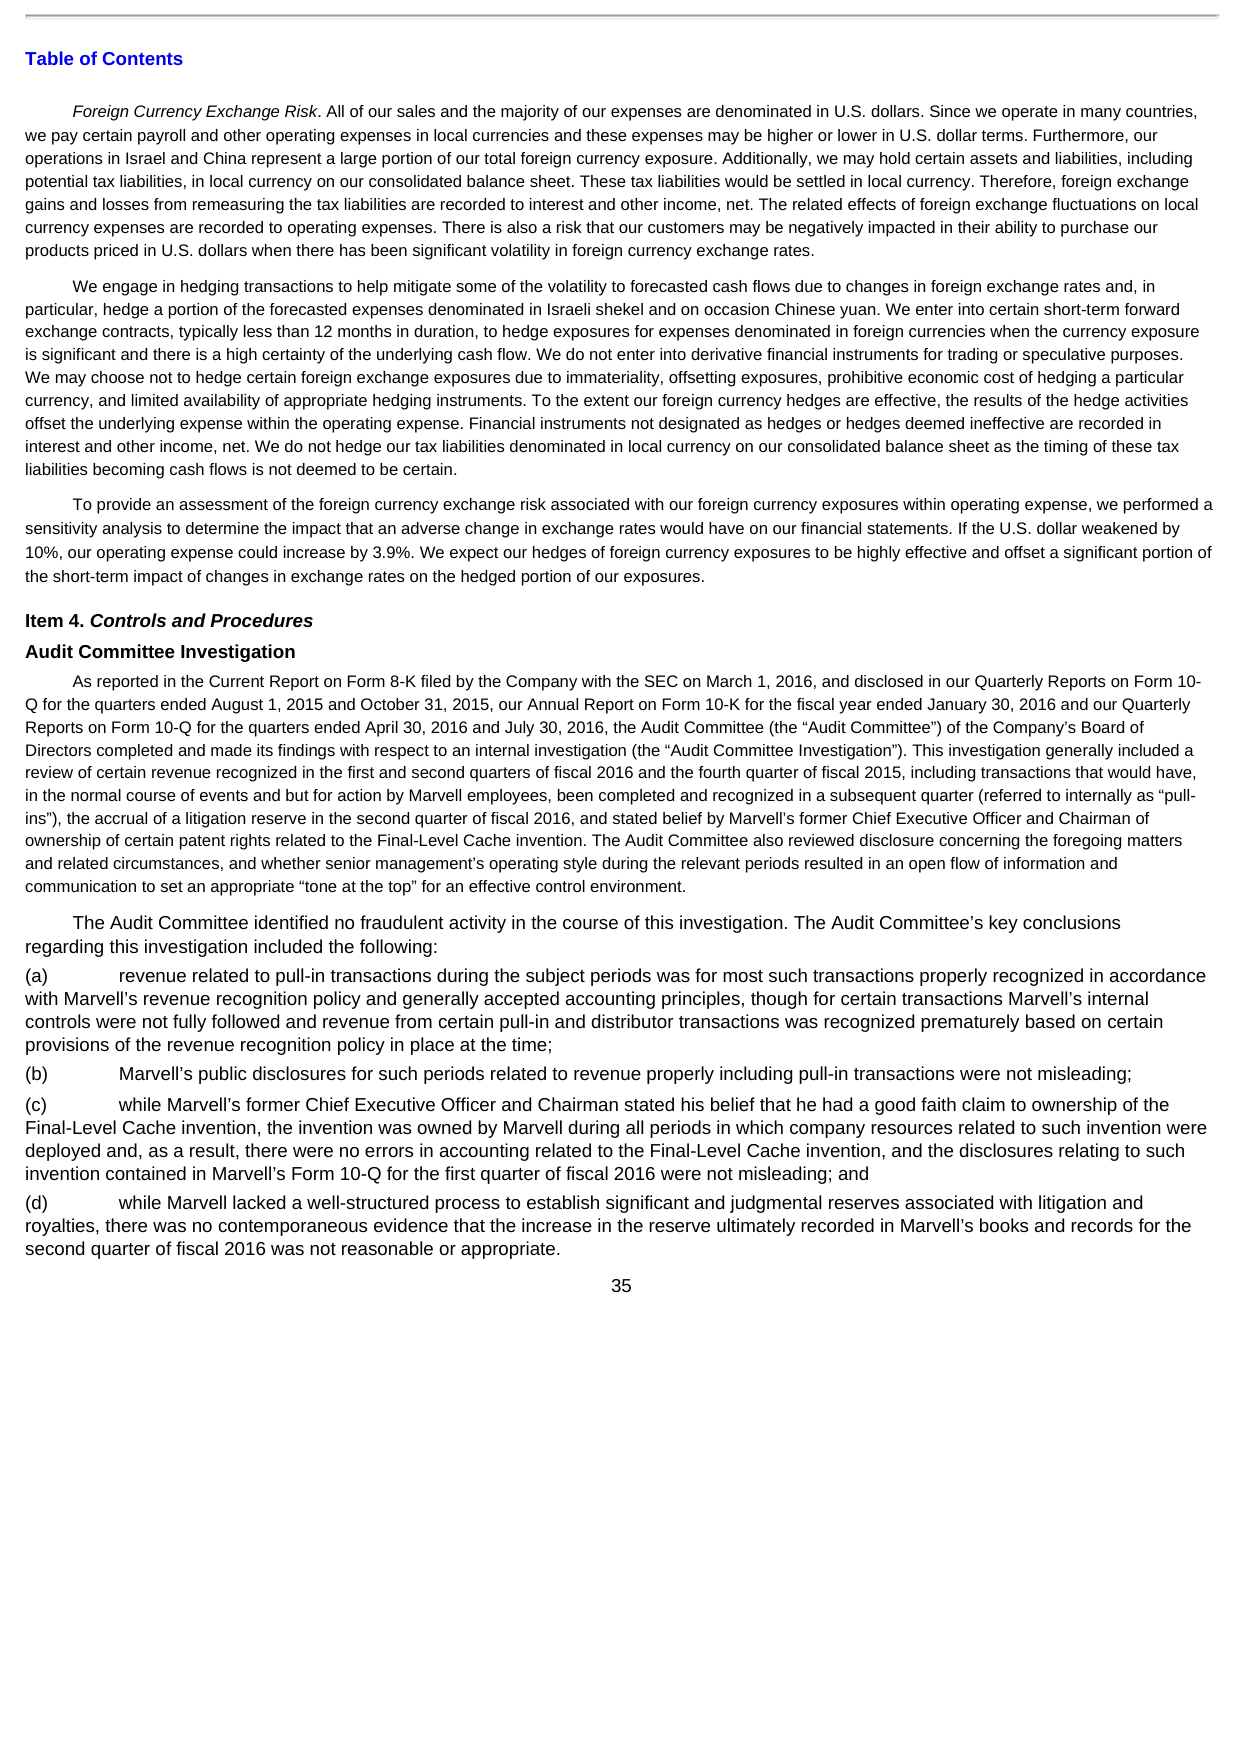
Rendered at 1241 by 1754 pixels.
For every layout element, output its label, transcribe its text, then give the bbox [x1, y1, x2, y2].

list revenue related to pull-in transactions during the subject periods was for most such transactions properly recognized in accordance with Marvell’s revenue recognition policy and generally accepted accounting principles, though for certain transactions Marvell’s internal controls were not fully followed and revenue from certain pull-in and distributor transactions was recognized prematurely based on certain provisions of the revenue recognition policy in place at the time; [25, 965, 1213, 1055]
list while Marvell’s former Chief Executive Officer and Chairman stated his belief that he had a good faith claim to ownership of the Final-Level Cache invention, the invention was owned by Marvell during all periods in which company resources related to such invention were deployed and, as a result, there were no errors in accounting related to the Final-Level Cache invention, and the disclosures relating to such invention contained in Marvell’s Form 10-Q for the first quarter of fiscal 2016 were not misleading; and [25, 1094, 1213, 1184]
text Audit Committee Investigation [25, 641, 1213, 662]
text We engage in hedging transactions to help mitigate some of the volatility to forecasted cash flows due to changes in foreign exchange rates and, in particular, hedge a portion of the forecasted expenses denominated in Israeli shekel and on occasion Chinese yuan. We enter into certain short-term forward exchange contracts, typically less than 12 months in duration, to hedge exposures for expenses denominated in foreign currencies when the currency exposure is significant and there is a high certainty of the underlying cash flow. We do not enter into derivative financial instruments for trading or speculative purposes. We may choose not to hedge certain foreign exchange exposures due to immateriality, offsetting exposures, prohibitive economic cost of hedging a particular currency, and limited availability of appropriate hedging instruments. To the extent our foreign currency hedges are effective, the results of the hedge activities offset the underlying expense within the operating expense. Financial instruments not designated as hedges or hedges deemed ineffective are recorded in interest and other income, net. We do not hedge our tax liabilities denominated in local currency on our consolidated balance sheet as the timing of these tax liabilities becoming cash flows is not deemed to be certain. [25, 276, 1203, 479]
list while Marvell lacked a well-structured process to establish significant and judgmental reserves associated with litigation and royalties, there was no contemporaneous evidence that the increase in the reserve ultimately recorded in Marvell’s books and records for the second quarter of fiscal 2016 was not reasonable or appropriate. [25, 1192, 1213, 1259]
text The Audit Committee identified no fraudulent activity in the course of this investigation. The Audit Committee’s key conclusions regarding this investigation included the following: [25, 912, 1128, 958]
list Marvell’s public disclosures for such periods related to revenue properly including pull-in transactions were not misleading; [25, 1063, 1213, 1084]
text To provide an assessment of the foreign currency exchange risk associated with our foreign currency exposures within operating expense, we performed a sensitivity analysis to determine the impact that an adverse change in exchange rates would have on our financial statements. If the U.S. dollar weakened by 10%, our operating expense could increase by 3.9%. We expect our hedges of foreign currency exposures to be highly effective and offset a significant portion of the short-term impact of changes in exchange rates on the hedged portion of our exposures. [25, 495, 1213, 586]
text As reported in the Current Report on Form 8-K filed by the Company with the SEC on March 1, 2016, and disclosed in our Quarterly Reports on Form 10-Q for the quarters ended August 1, 2015 and October 31, 2015, our Annual Report on Form 10-K for the fiscal year ended January 30, 2016 and our Quarterly Reports on Form 10-Q for the quarters ended April 30, 2016 and July 30, 2016, the Audit Committee (the “Audit Committee”) of the Company’s Board of Directors completed and made its findings with respect to an internal investigation (the “Audit Committee Investigation”). This investigation generally included a review of certain revenue recognized in the first and second quarters of fiscal 2016 and the fourth quarter of fiscal 2015, including transactions that would have, in the normal course of events and but for action by Marvell employees, been completed and recognized in a subsequent quarter (referred to internally as “pull-ins”), the accrual of a litigation reserve in the second quarter of fiscal 2016, and stated belief by Marvell’s former Chief Executive Officer and Chairman of ownership of certain patent rights related to the Final-Level Cache invention. The Audit Committee also reviewed disclosure concerning the foregoing matters and related circumstances, and whether senior management’s operating style during the relevant periods resulted in an open flow of information and communication to set an appropriate “tone at the top” for an effective control environment. [25, 672, 1211, 896]
picture [23, 14, 1220, 21]
text Foreign Currency Exchange Risk. All of our sales and the majority of our expenses are denominated in U.S. dollars. Since we operate in many countries, we pay certain payroll and other operating expenses in local currencies and these expenses may be higher or lower in U.S. dollar terms. Furthermore, our operations in Israel and China represent a large portion of our total foreign currency exposure. Additionally, we may hold certain assets and liabilities, including potential tax liabilities, in local currency on our consolidated balance sheet. These tax liabilities would be settled in local currency. Therefore, foreign exchange gains and losses from remeasuring the tax liabilities are recorded to interest and other income, net. The related effects of foreign exchange fluctuations on local currency expenses are recorded to operating expenses. There is also a risk that our customers may be negatively impacted in their ability to purchase our products priced in U.S. dollars when there has been significant volatility in foreign currency exchange rates. [25, 102, 1209, 260]
text 35 [25, 1274, 1217, 1296]
text Item 4. Controls and Procedures [25, 610, 1213, 631]
text Table of Contents [25, 48, 1213, 69]
